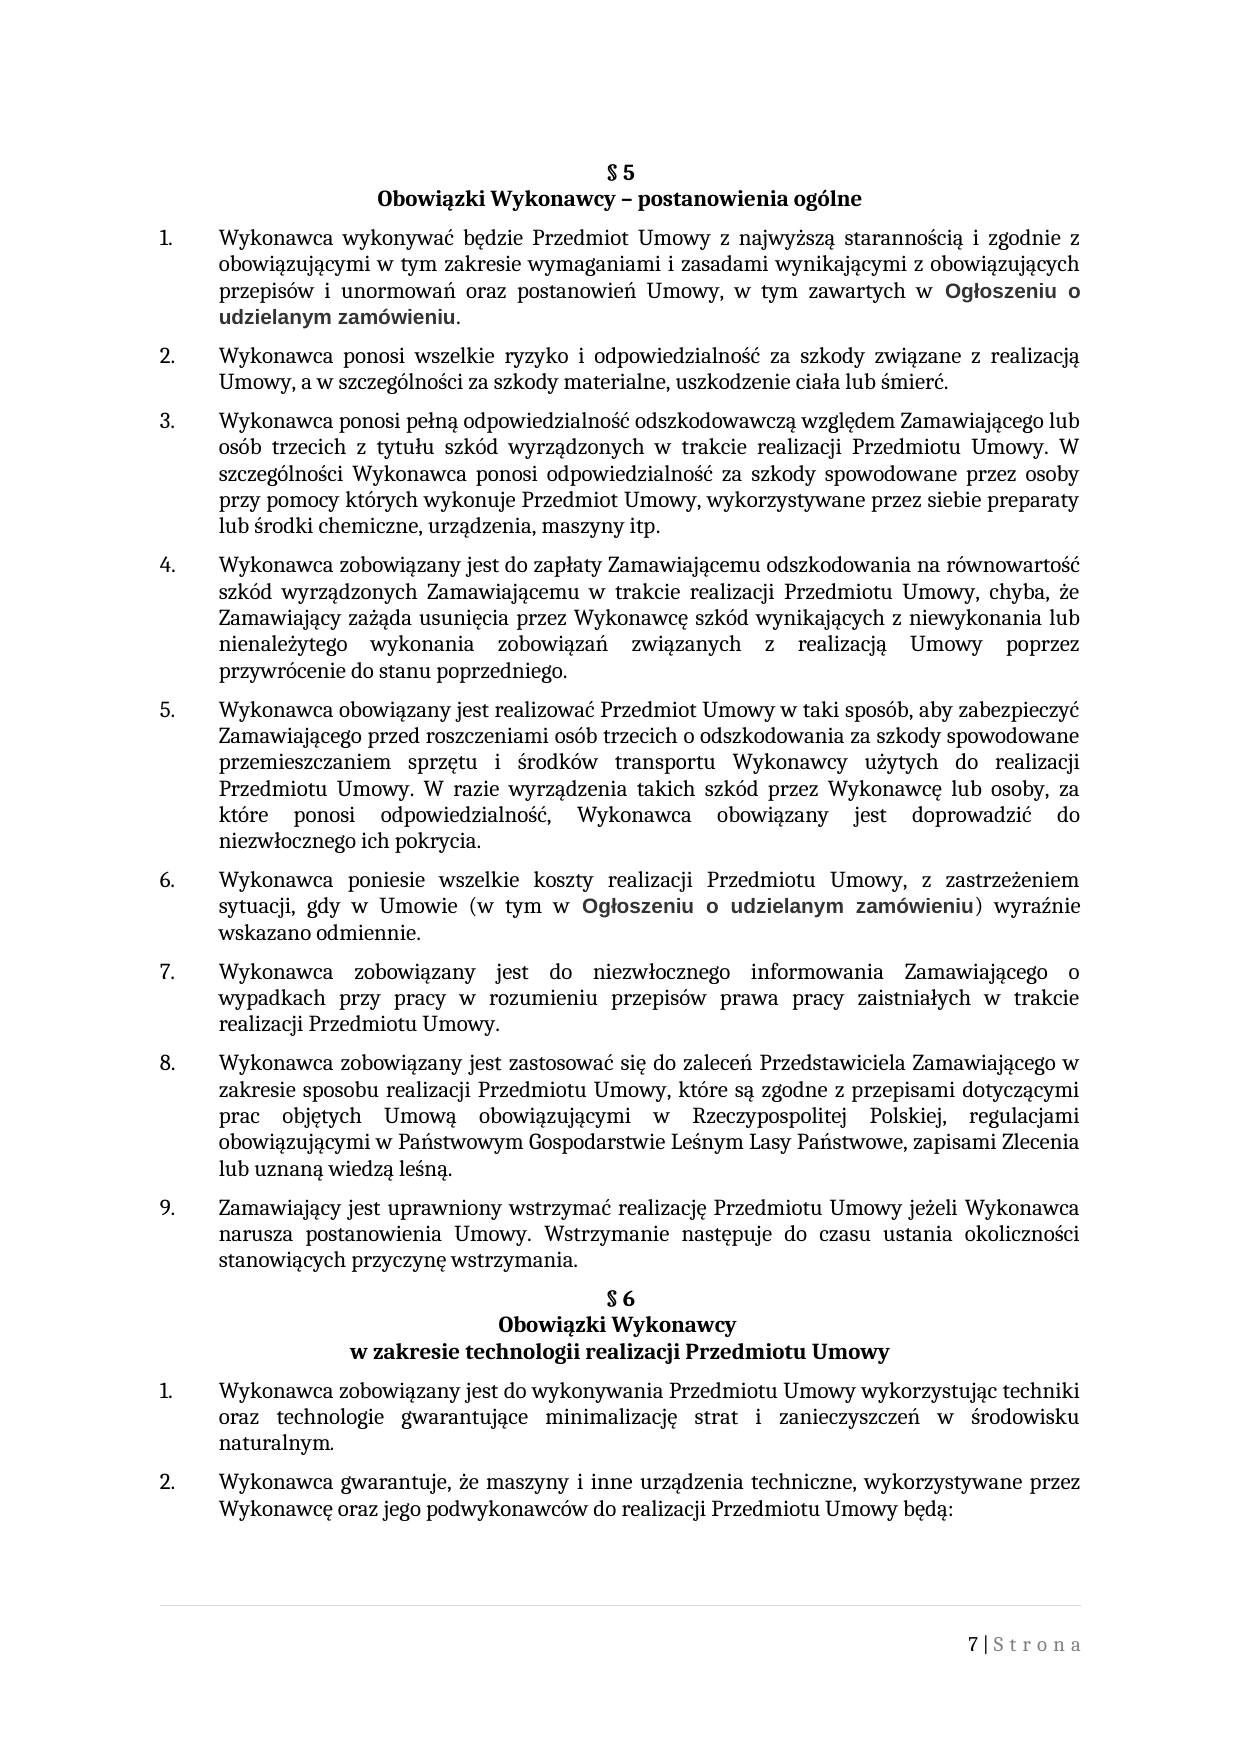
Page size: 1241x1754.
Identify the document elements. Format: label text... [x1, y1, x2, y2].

list Wykonawca ponosi wszelkie ryzyko i odpowiedzialność za szkody związane z realizacją Umowy, a w szczególności za szkody materialne, uszkodzenie ciała lub śmierć. [159, 343, 1081, 395]
list Wykonawca zobowiązany jest do wykonywania Przedmiotu Umowy wykorzystując techniki oraz technologie gwarantujące minimalizację strat i zanieczyszczeń w środowisku naturalnym. [159, 1377, 1081, 1457]
list Wykonawca ponosi pełną odpowiedzialność odszkodowawczą względem Zamawiającego lub osób trzecich z tytułu szkód wyrządzonych w trakcie realizacji Przedmiotu Umowy. W szczególności Wykonawca ponosi odpowiedzialność za szkody spowodowane przez osoby przy pomocy których wykonuje Przedmiot Umowy, wykorzystywane przez siebie preparaty lub środki chemiczne, urządzenia, maszyny itp. [159, 408, 1081, 539]
list Wykonawca poniesie wszelkie koszty realizacji Przedmiotu Umowy, z zastrzeżeniem sytuacji, gdy w Umowie (w tym w Ogłoszeniu o udzielanym zamówieniu) wyraźnie wskazano odmiennie. [159, 867, 1081, 946]
list Wykonawca zobowiązany jest zastosować się do zaleceń Przedstawiciela Zamawiającego w zakresie sposobu realizacji Przedmiotu Umowy, które są zgodne z przepisami dotyczącymi prac objętych Umową obowiązującymi w Rzeczypospolitej Polskiej, regulacjami obowiązującymi w Państwowym Gospodarstwie Leśnym Lasy Państwowe, zapisami Zlecenia lub uznaną wiedzą leśną. [159, 1050, 1081, 1182]
text § 6 Obowiązki Wykonawcy w zakresie technologii realizacji Przedmiotu Umowy [159, 1286, 1081, 1365]
list Wykonawca obowiązany jest realizować Przedmiot Umowy w taki sposób, aby zabezpieczyć Zamawiającego przed roszczeniami osób trzecich o odszkodowania za szkody spowodowane przemieszczaniem sprzętu i środków transportu Wykonawcy użytych do realizacji Przedmiotu Umowy. W razie wyrządzenia takich szkód przez Wykonawcę lub osoby, za które ponosi odpowiedzialność, Wykonawca obowiązany jest doprowadzić do niezwłocznego ich pokrycia. [159, 696, 1081, 854]
list Zamawiający jest uprawniony wstrzymać realizację Przedmiotu Umowy jeżeli Wykonawca narusza postanowienia Umowy. Wstrzymanie następuje do czasu ustania okoliczności stanowiących przyczynę wstrzymania. [159, 1194, 1081, 1273]
list Wykonawca gwarantuje, że maszyny i inne urządzenia techniczne, wykorzystywane przez Wykonawcę oraz jego podwykonawców do realizacji Przedmiotu Umowy będą: [159, 1469, 1081, 1522]
list Wykonawca zobowiązany jest do zapłaty Zamawiającemu odszkodowania na równowartość szkód wyrządzonych Zamawiającemu w trakcie realizacji Przedmiotu Umowy, chyba, że Zamawiający zażąda usunięcia przez Wykonawcę szkód wynikających z niewykonania lub nienależytego wykonania zobowiązań związanych z realizacją Umowy poprzez przywrócenie do stanu poprzedniego. [159, 552, 1081, 684]
text § 5 Obowiązki Wykonawcy – postanowienia ogólne [159, 159, 1081, 212]
list Wykonawca zobowiązany jest do niezwłocznego informowania Zamawiającego o wypadkach przy pracy w rozumieniu przepisów prawa pracy zaistniałych w trakcie realizacji Przedmiotu Umowy. [159, 958, 1081, 1038]
list Wykonawca wykonywać będzie Przedmiot Umowy z najwyższą starannością i zgodnie z obowiązującymi w tym zakresie wymaganiami i zasadami wynikającymi z obowiązujących przepisów i unormowań oraz postanowień Umowy, w tym zawartych w Ogłoszeniu o udzielanym zamówieniu. [159, 225, 1081, 330]
